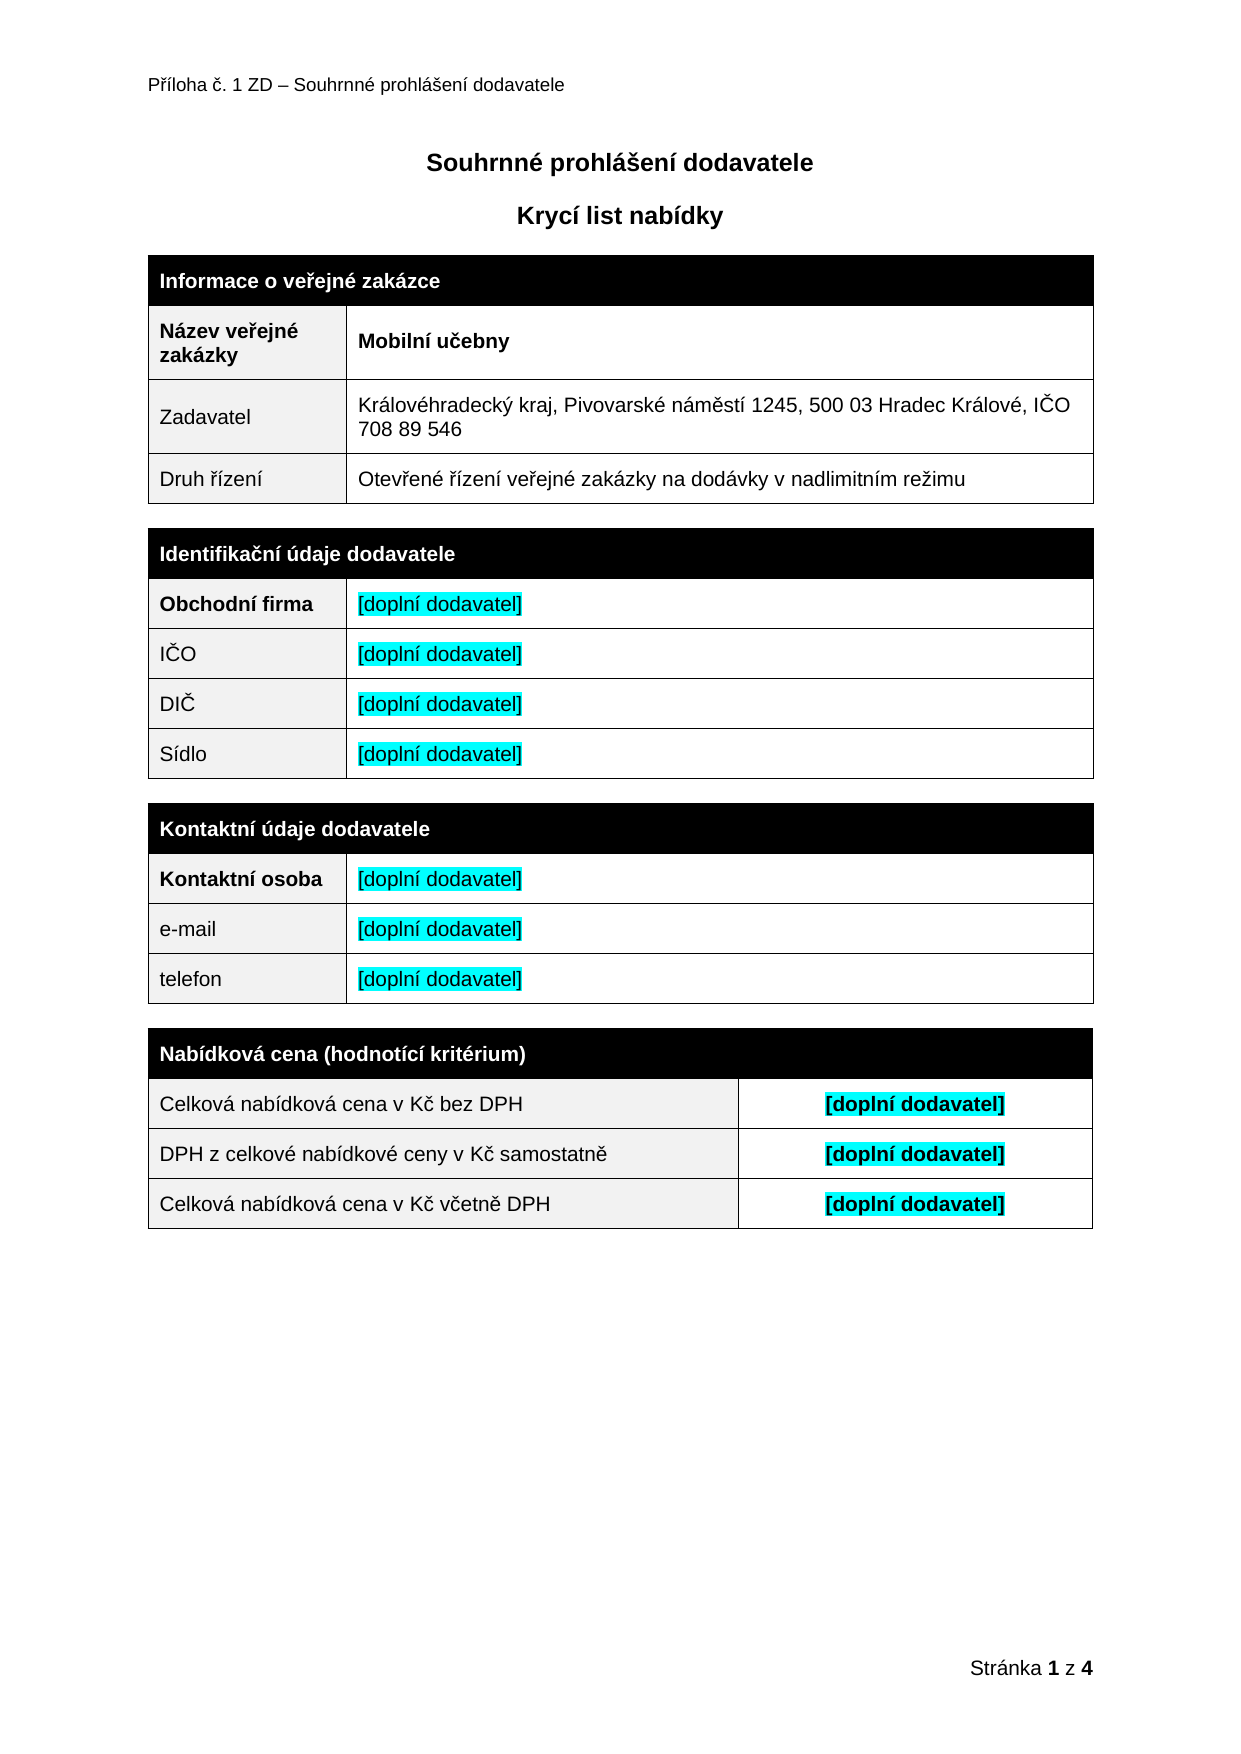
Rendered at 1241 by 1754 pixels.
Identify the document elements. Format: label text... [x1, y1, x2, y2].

table_cell Mobilní učebny [347, 306, 1093, 379]
table_cell telefon [149, 954, 346, 1003]
table_cell Celková nabídková cena v Kč bez DPH [149, 1079, 738, 1128]
text Souhrnné prohlášení dodavatele [148, 148, 1093, 176]
table_cell e-mail [149, 904, 346, 953]
table_cell Celková nabídková cena v Kč včetně DPH [149, 1179, 738, 1228]
table_cell [doplní dodavatel] [347, 854, 1093, 903]
text Krycí list nabídky [148, 201, 1093, 230]
table_cell [doplní dodavatel] [347, 629, 1093, 678]
table_cell Název veřejné zakázky [149, 306, 346, 379]
table_cell DIČ [149, 679, 346, 728]
table_cell [doplní dodavatel] [347, 679, 1093, 728]
table_header Kontaktní údaje dodavatele [149, 804, 1093, 853]
table_cell [doplní dodavatel] [347, 729, 1093, 778]
table_cell Zadavatel [149, 380, 346, 453]
table_cell Druh řízení [149, 454, 346, 503]
table_cell Otevřené řízení veřejné zakázky na dodávky v nadlimitním režimu [347, 454, 1093, 503]
table_cell [doplní dodavatel] [739, 1179, 1092, 1228]
table_cell [doplní dodavatel] [347, 904, 1093, 953]
table_cell Sídlo [149, 729, 346, 778]
table_cell [doplní dodavatel] [347, 954, 1093, 1003]
table_cell IČO [149, 629, 346, 678]
table_cell [doplní dodavatel] [739, 1129, 1092, 1178]
table_cell Královéhradecký kraj, Pivovarské náměstí 1245, 500 03 Hradec Králové, IČO 708 89 546 [347, 380, 1093, 453]
table_cell Kontaktní osoba [149, 854, 346, 903]
table_cell [doplní dodavatel] [347, 579, 1093, 628]
table_header Nabídková cena (hodnotící kritérium) [149, 1029, 1092, 1078]
table_cell Obchodní firma [149, 579, 346, 628]
table_header Identifikační údaje dodavatele [149, 529, 1093, 578]
table_header Informace o veřejné zakázce [149, 256, 1093, 305]
table_cell DPH z celkové nabídkové ceny v Kč samostatně [149, 1129, 738, 1178]
table_cell [doplní dodavatel] [739, 1079, 1092, 1128]
